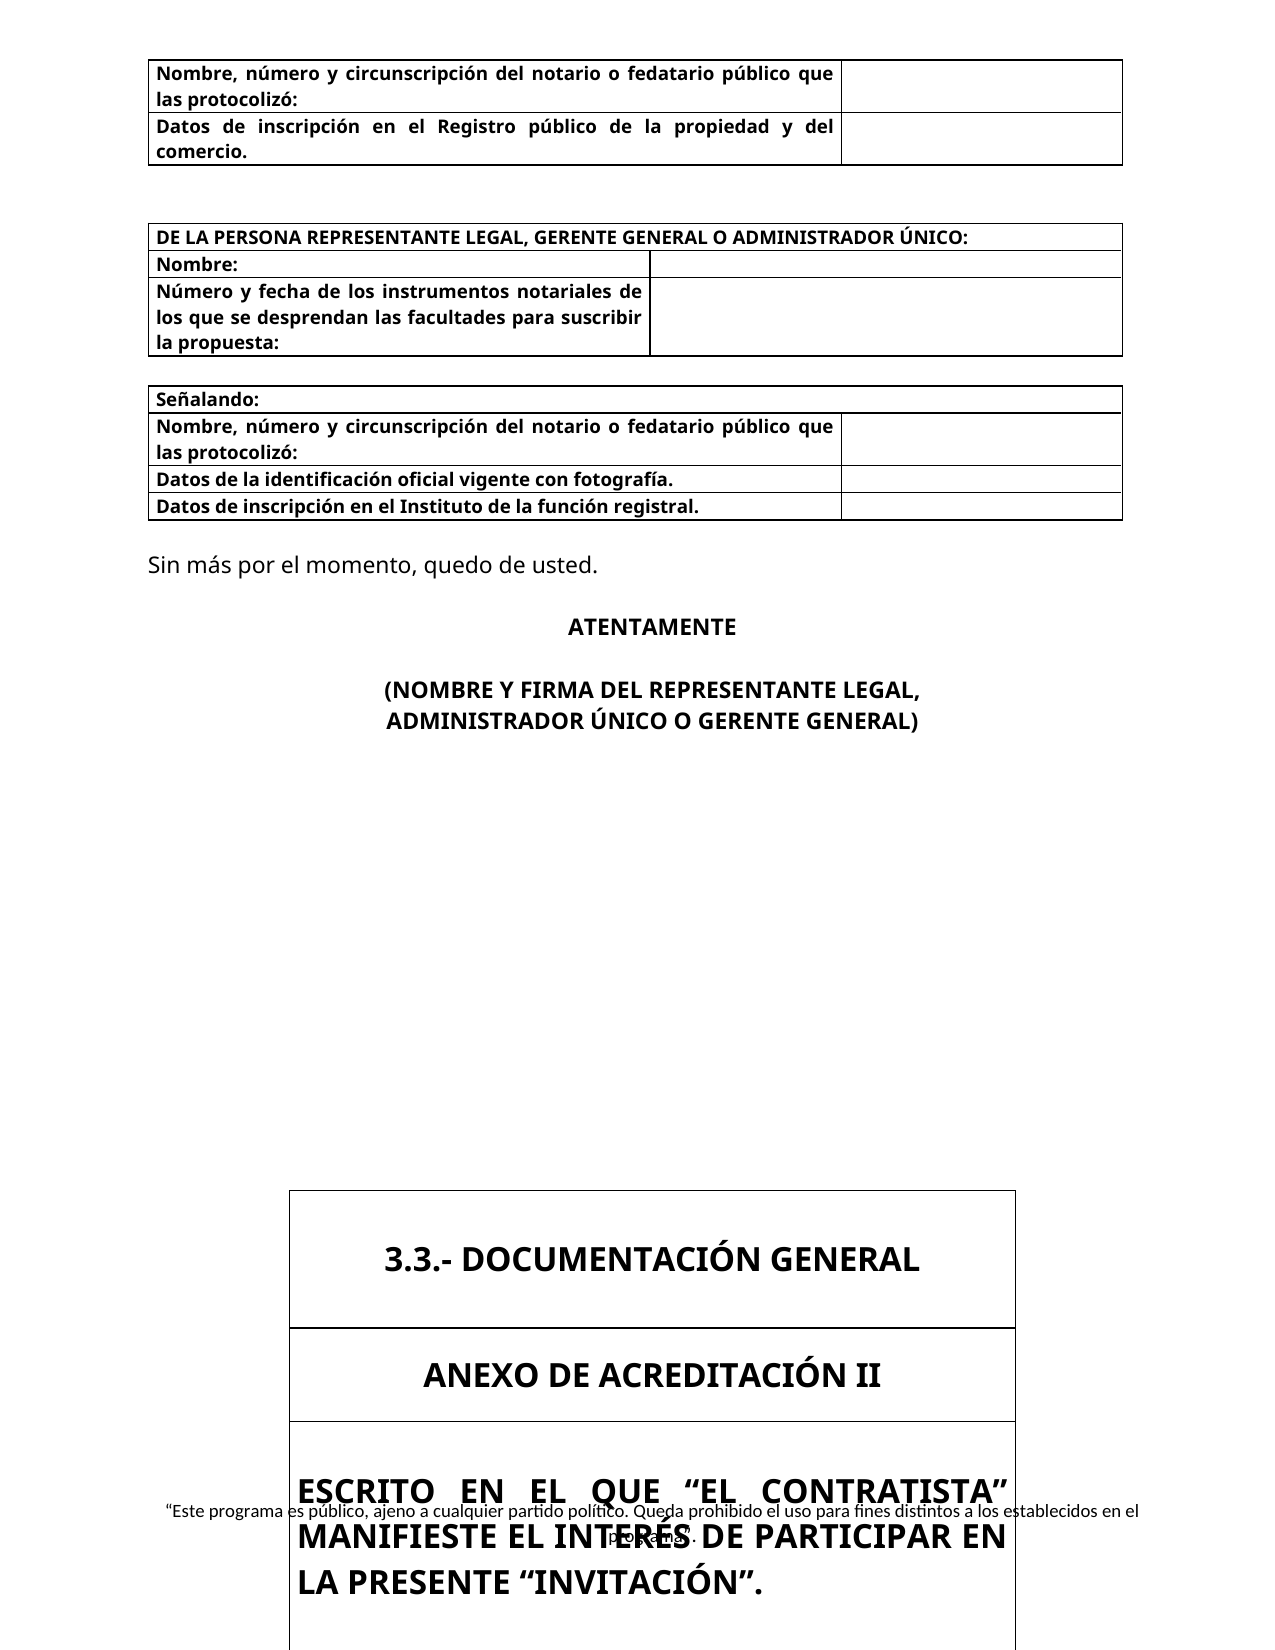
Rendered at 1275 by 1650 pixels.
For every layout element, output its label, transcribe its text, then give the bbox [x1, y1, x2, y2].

table_cell Nombre, número y circunscripción del notario o fedatario público que las protocolizó: [149, 414, 841, 465]
table_cell Datos de inscripción en el Registro público de la propiedad y del comercio. [149, 113, 841, 164]
table_cell Datos de inscripción en el Instituto de la función registral. [149, 493, 841, 519]
table_cell Nombre: [149, 251, 649, 277]
table_header DE LA PERSONA REPRESENTANTE LEGAL, GERENTE GENERAL O ADMINISTRADOR ÚNICO: [149, 224, 1122, 250]
text (NOMBRE Y FIRMA DEL REPRESENTANTE LEGAL, [148, 674, 1157, 705]
table_cell [842, 492, 1122, 519]
table_cell [842, 112, 1122, 164]
table_cell [842, 465, 1122, 492]
table_cell ESCRITO EN EL QUE “EL CONTRATISTA” MANIFIESTE EL INTERÉS DE PARTICIPAR EN LA PRESENTE “INVITACIÓN”. [290, 1422, 1015, 1649]
table_cell ANEXO DE ACREDITACIÓN II [290, 1329, 1015, 1421]
table_cell [842, 61, 1122, 112]
text ADMINISTRADOR ÚNICO O GERENTE GENERAL) [148, 705, 1157, 736]
table_cell Nombre, número y circunscripción del notario o fedatario público que las protocolizó: [149, 61, 841, 112]
table_header Señalando: [149, 387, 1122, 412]
text Sin más por el momento, quedo de usted. [148, 549, 1157, 580]
table_cell Datos de la identificación oficial vigente con fotografía. [149, 466, 841, 492]
text ATENTAMENTE [148, 611, 1157, 643]
table_cell Número y fecha de los instrumentos notariales de los que se desprendan las facultades para suscribir la propuesta: [149, 278, 649, 355]
table_cell [651, 250, 1122, 277]
table_cell [651, 277, 1122, 355]
table_cell [842, 412, 1122, 465]
table_header 3.3.- DOCUMENTACIÓN GENERAL [290, 1191, 1015, 1327]
